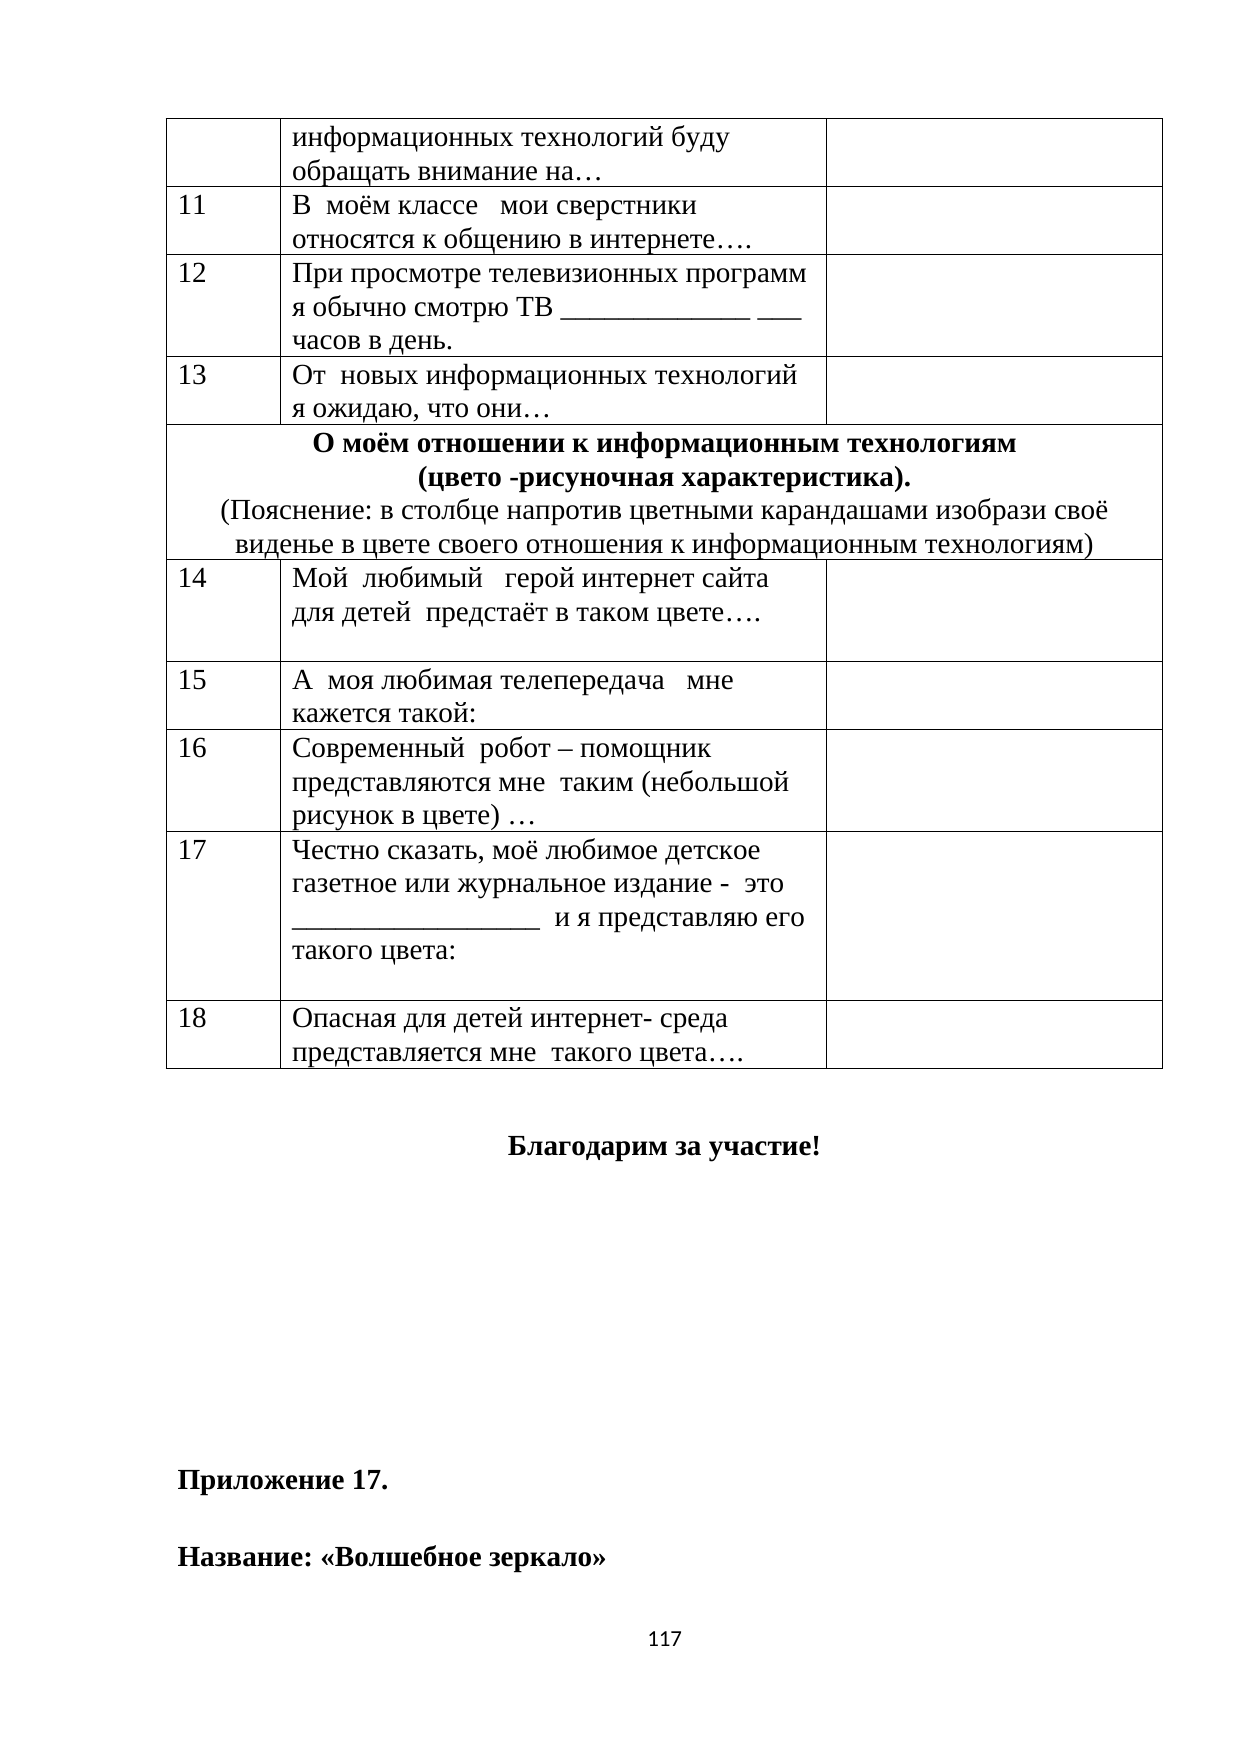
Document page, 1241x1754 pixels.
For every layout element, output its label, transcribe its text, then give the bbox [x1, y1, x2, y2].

table_cell 10 [167, 119, 280, 186]
table_cell 13 [167, 357, 280, 424]
table_cell 15 [167, 662, 280, 729]
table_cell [281, 119, 826, 186]
table_cell Современный робот – помощник представляются мне таким (небольшой рисунок в цвете) … [281, 730, 826, 831]
table_cell При просмотре телевизионных программ я обычно смотрю ТВ _____________ ___ часов в день. [281, 255, 826, 356]
table_cell От новых информационных технологий я ожидаю, что они… [281, 357, 826, 424]
table_cell [827, 1001, 1162, 1068]
table_cell 11 [167, 187, 280, 254]
table_cell [827, 730, 1162, 831]
table_cell В моём классе мои сверстники относятся к общению в интернете…. [281, 187, 826, 254]
list Приложение 17. [177, 1462, 1152, 1496]
table_cell О моём отношении к информационным технологиям (цвето -рисуночная характеристика). (Пояснение: в столбце напротив цветными карандашами изобрази своё виденье в цвете своего отношения к информационным технологиям) [167, 425, 1162, 559]
table_cell [827, 187, 1162, 254]
table_cell А моя любимая телепередача мне кажется такой: [281, 662, 826, 729]
table_cell [827, 662, 1162, 729]
table_cell 18 [167, 1001, 280, 1068]
table_cell 14 [167, 560, 280, 661]
table_cell 16 [167, 730, 280, 831]
table_cell [827, 832, 1162, 999]
table_cell 12 [167, 255, 280, 356]
table_cell [827, 560, 1162, 661]
table_cell Опасная для детей интернет- среда представляется мне такого цвета…. [281, 1001, 826, 1068]
table_cell [827, 119, 1162, 186]
table_cell [827, 255, 1162, 356]
table_cell 17 [167, 832, 280, 999]
list Название: «Волшебное зеркало» [177, 1539, 1152, 1573]
table_cell [827, 357, 1162, 424]
table_cell Честно сказать, моё любимое детское газетное или журнальное издание - это _________________ и я представляю его такого цвета: [281, 832, 826, 999]
table_cell Мой любимый герой интернет сайта для детей предстаёт в таком цвете…. [281, 560, 826, 661]
text Благодарим за участие! [177, 1128, 1152, 1162]
